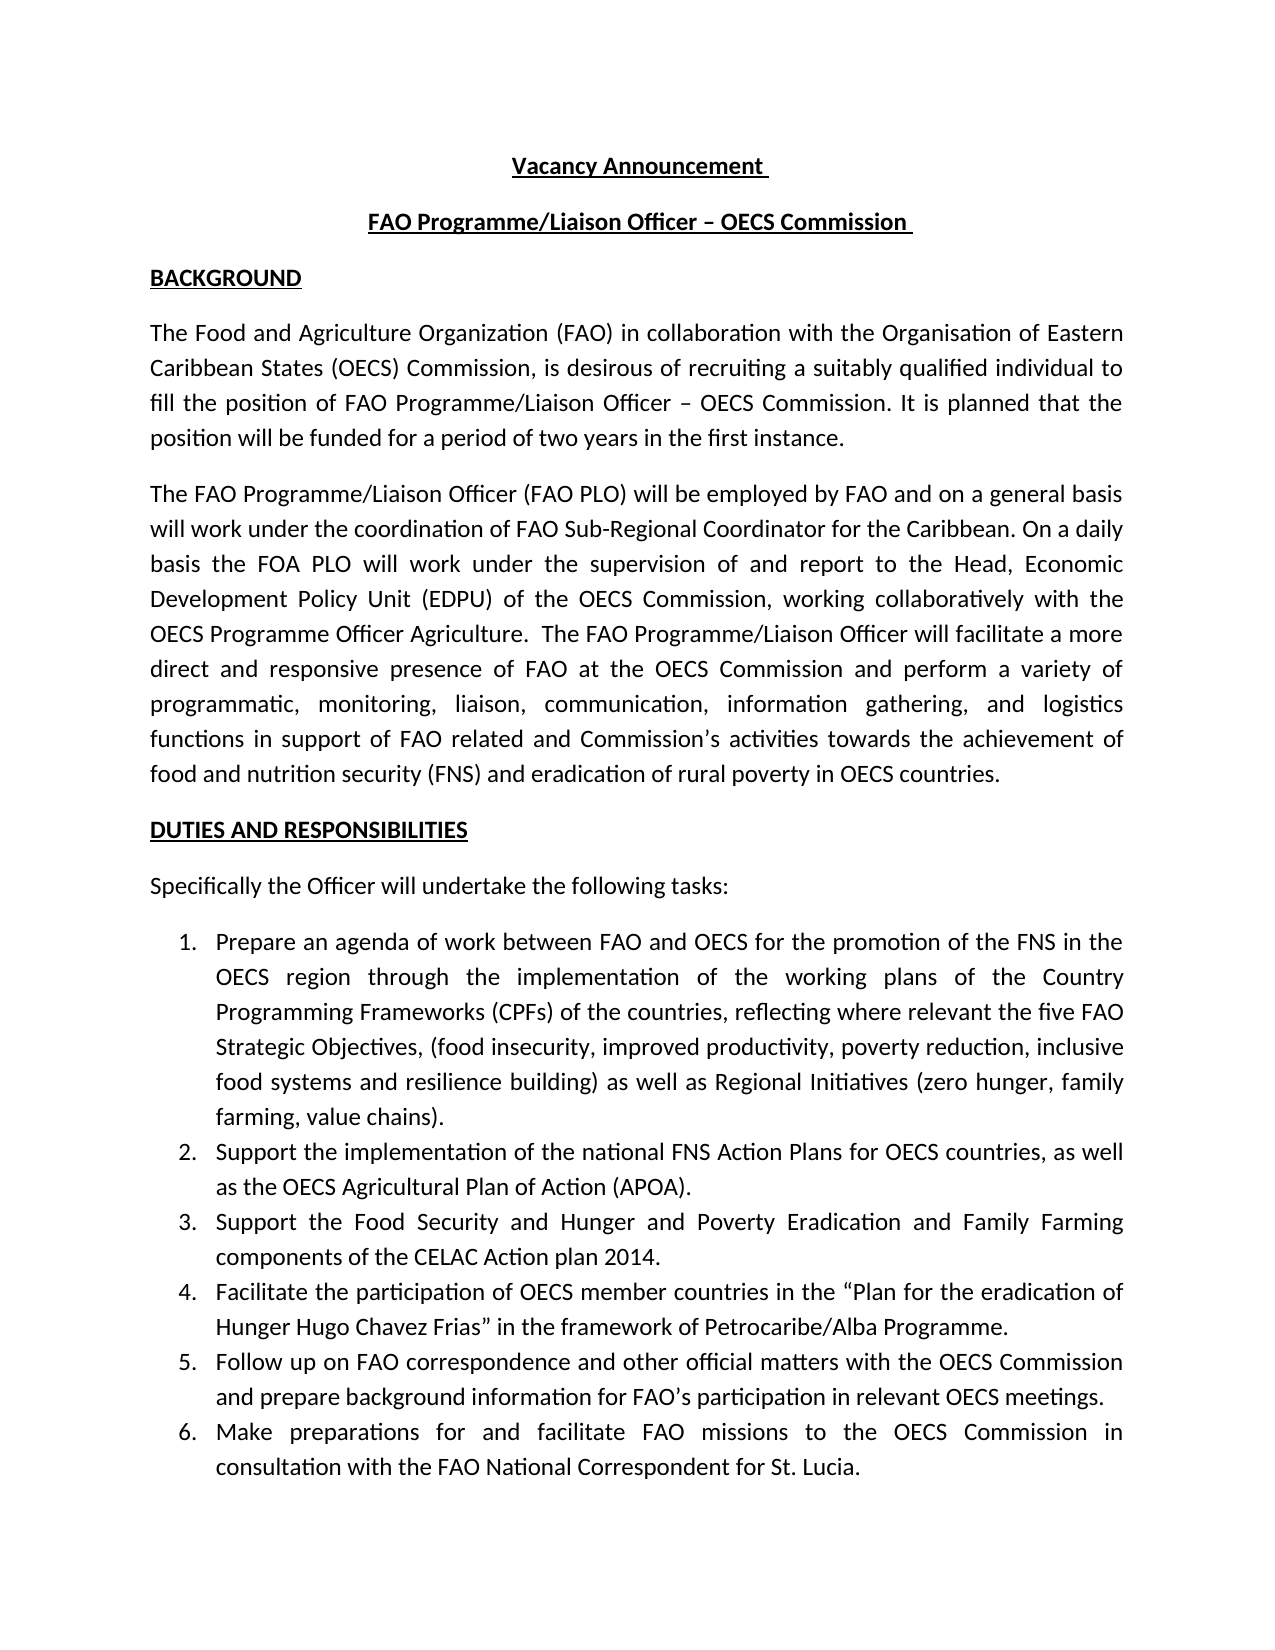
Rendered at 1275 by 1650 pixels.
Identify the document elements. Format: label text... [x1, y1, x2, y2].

text FAO Programme/Liaison Officer – OECS Commission [150, 206, 1125, 236]
list Follow up on FAO correspondence and other official matters with the OECS Commission and prepare background information for FAO’s participation in relevant OECS meetings. [178, 1346, 1125, 1411]
list Prepare an agenda of work between FAO and OECS for the promotion of the FNS in the OECS region through the implementation of the working plans of the Country Programming Frameworks (CPFs) of the countries, reflecting where relevant the five FAO Strategic Objectives, (food insecurity, improved productivity, poverty reduction, inclusive food systems and resilience building) as well as Regional Initiatives (zero hunger, family farming, value chains). [178, 926, 1125, 1131]
text Specifically the Officer will undertake the following tasks: [150, 870, 1125, 901]
list Facilitate the participation of OECS member countries in the “Plan for the eradication of Hunger Hugo Chavez Frias” in the framework of Petrocaribe/Alba Programme. [178, 1276, 1125, 1341]
text BACKGROUND [150, 262, 1125, 292]
text Vacancy Announcement [150, 150, 1125, 181]
list Make preparations for and facilitate FAO missions to the OECS Commission in consultation with the FAO National Correspondent for St. Lucia. [178, 1416, 1125, 1481]
list Support the Food Security and Hunger and Poverty Eradication and Family Farming components of the CELAC Action plan 2014. [178, 1206, 1125, 1271]
text The FAO Programme/Liaison Officer (FAO PLO) will be employed by FAO and on a general basis will work under the coordination of FAO Sub-Regional Coordinator for the Caribbean. On a daily basis the FOA PLO will work under the supervision of and report to the Head, Economic Development Policy Unit (EDPU) of the OECS Commission, working collaboratively with the OECS Programme Officer Agriculture. The FAO Programme/Liaison Officer will facilitate a more direct and responsive presence of FAO at the OECS Commission and perform a variety of programmatic, monitoring, liaison, communication, information gathering, and logistics functions in support of FAO related and Commission’s activities towards the achievement of food and nutrition security (FNS) and eradication of rural poverty in OECS countries. [150, 478, 1125, 789]
text DUTIES AND RESPONSIBILITIES [150, 814, 1125, 845]
text The Food and Agriculture Organization (FAO) in collaboration with the Organisation of Eastern Caribbean States (OECS) Commission, is desirous of recruiting a suitably qualified individual to fill the position of FAO Programme/Liaison Officer – OECS Commission. It is planned that the position will be funded for a period of two years in the first instance. [150, 317, 1125, 453]
list Support the implementation of the national FNS Action Plans for OECS countries, as well as the OECS Agricultural Plan of Action (APOA). [178, 1136, 1125, 1201]
